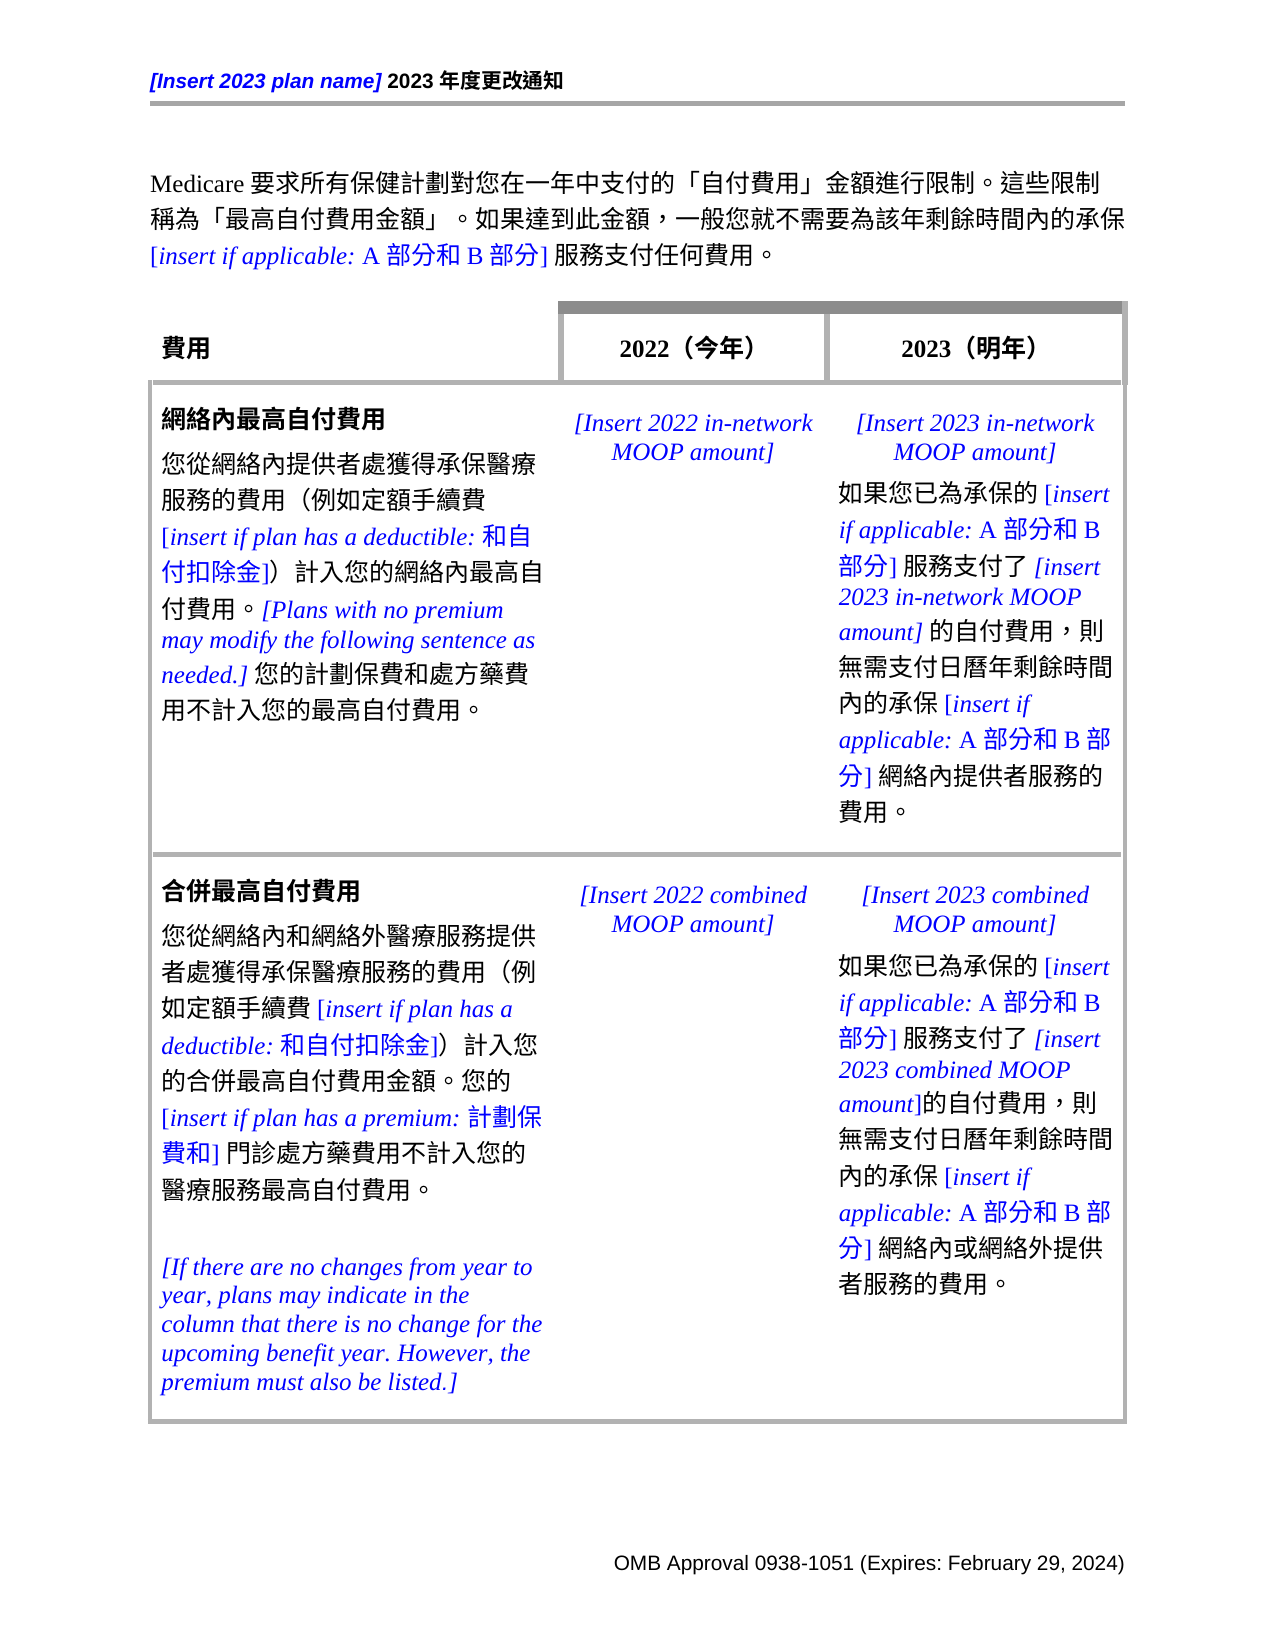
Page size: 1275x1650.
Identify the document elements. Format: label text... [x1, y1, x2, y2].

table_cell [Insert 2023 combined MOOP amount] 如果您已為承保的 [insert if applicable: A 部分和 B 部分] 服務支付了 [insert 2023 combined MOOP amount]的自付費用，則無需支付日曆年剩餘時間內的承保 [insert if applicable: A 部分和 B 部分] 網絡內或網絡外提供者服務的費用。 [827, 852, 1123, 1419]
table_cell 合併最高自付費用 您從網絡內和網絡外醫療服務提供者處獲得承保醫療服務的費用（例如定額手續費 [insert if plan has a deductible: 和自付扣除金]）計入您的合併最高自付費用金額。您的 [insert if plan has a premium: 計劃保費和] 門診處方藥費用不計入您的醫療服務最高自付費用。 [If there are no changes from year to year, plans may indicate in the column that there is no change for the upcoming benefit year. However, the premium must also be listed.] [152, 853, 561, 1419]
table_header 費用 [150, 301, 558, 380]
table_cell [Insert 2023 in-network MOOP amount] 如果您已為承保的 [insert if applicable: A 部分和 B 部分] 服務支付了 [insert 2023 in-network MOOP amount] 的自付費用，則無需支付日曆年剩餘時間內的承保 [insert if applicable: A 部分和 B 部分] 網絡內提供者服務的費用。 [827, 380, 1123, 852]
table_cell 網絡內最高自付費用 您從網絡內提供者處獲得承保醫療服務的費用（例如定額手續費[insert if plan has a deductible: 和自付扣除金]）計入您的網絡內最高自付費用。[Plans with no premium may modify the following sentence as needed.] 您的計劃保費和處方藥費用不計入您的最高自付費用。 [152, 381, 561, 852]
table_cell [Insert 2022 combined MOOP amount] [561, 857, 827, 1419]
table_header 2023（明年） [830, 314, 1122, 380]
text Medicare 要求所有保健計劃對您在一年中支付的「自付費用」金額進行限制。這些限制稱為「最高自付費用金額」。如果達到此金額，一般您就不需要為該年剩餘時間內的承保 [insert if applicable: A 部分和 B 部分] 服務支付任何費用。 [150, 163, 1125, 272]
table_cell [Insert 2022 in-network MOOP amount] [561, 385, 827, 852]
table_header 2022（今年） [564, 314, 824, 380]
